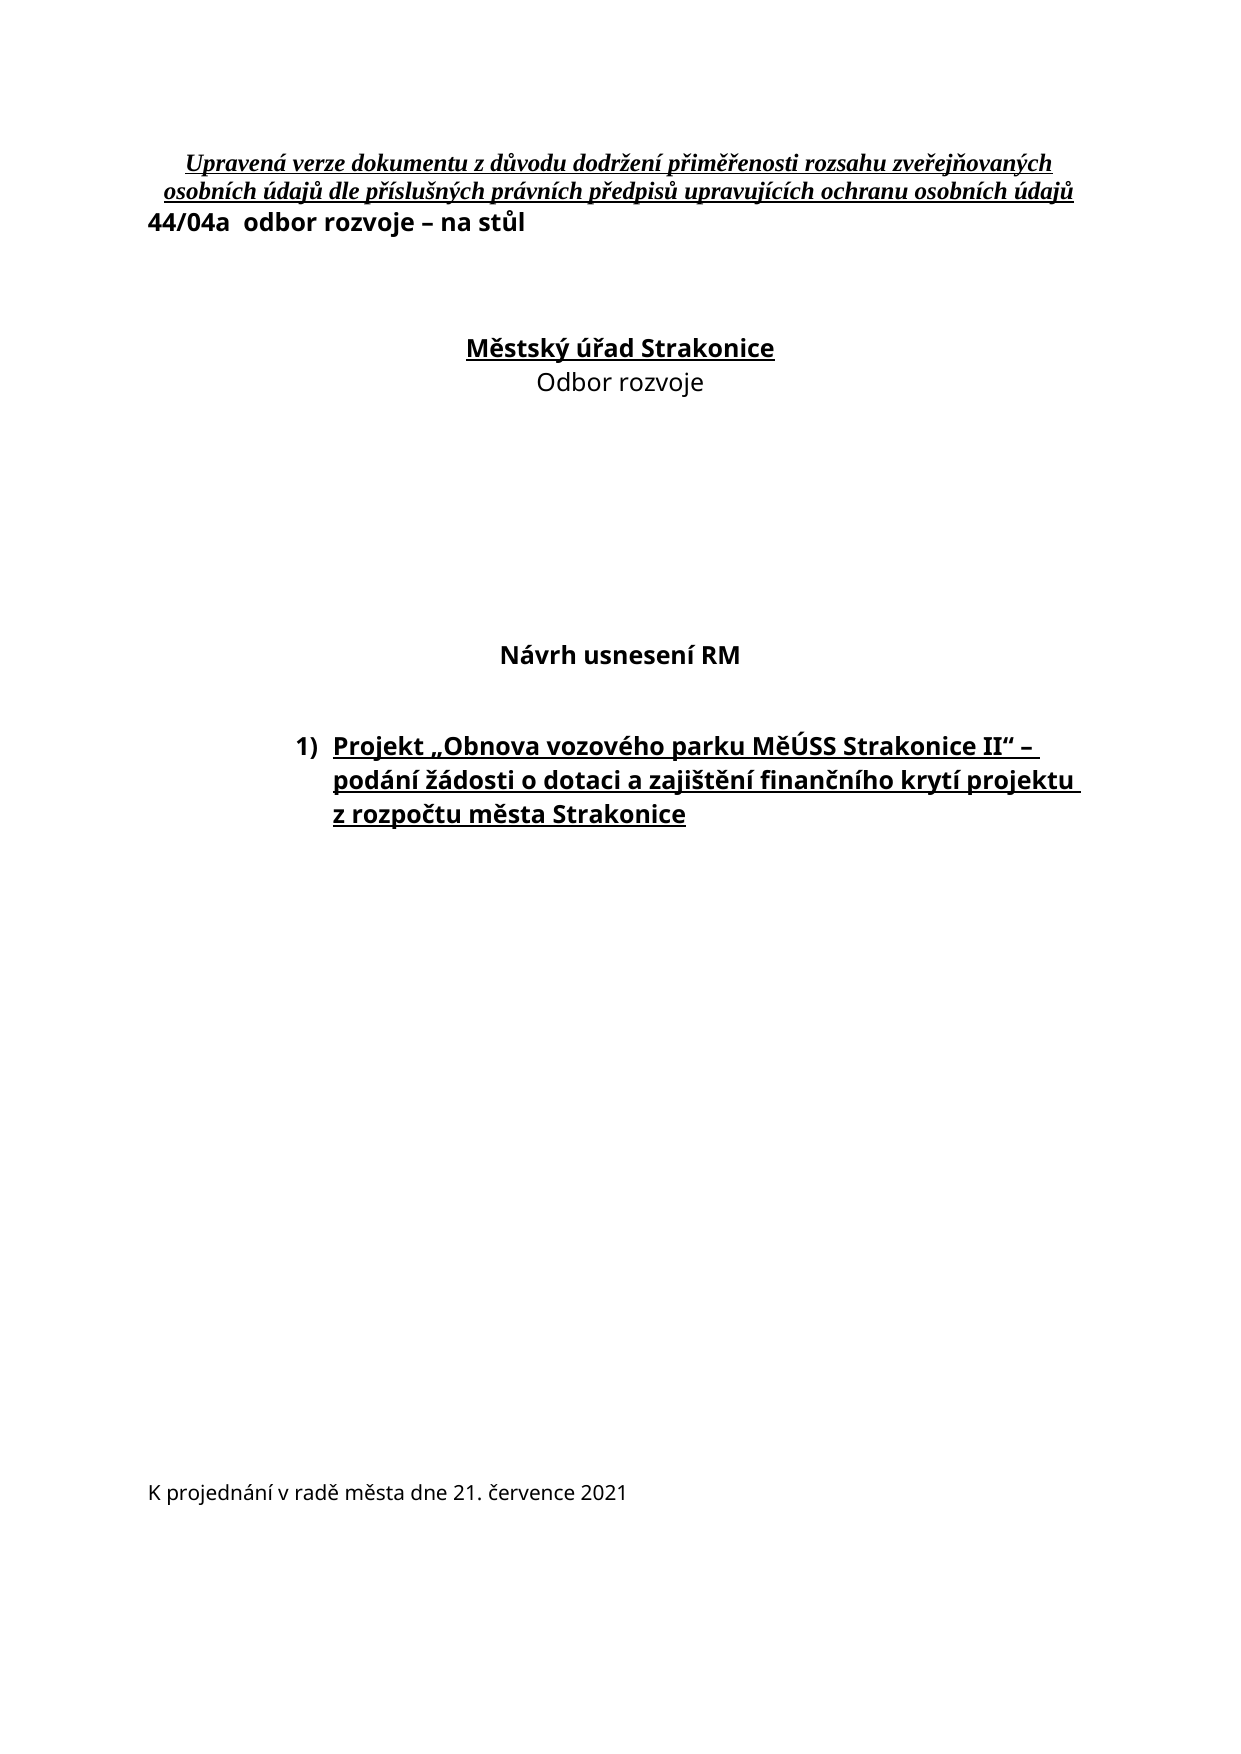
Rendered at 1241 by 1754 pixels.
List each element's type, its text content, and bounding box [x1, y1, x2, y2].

text K projednání v radě města dne 21. července 2021 [148, 1478, 1093, 1506]
text Odbor rozvoje [148, 365, 1093, 399]
list Projekt „Obnova vozového parku MěÚSS Strakonice II“ – podání žádosti o dotaci a zajištění finančního krytí projektu z rozpočtu města Strakonice [295, 728, 1093, 830]
text Městský úřad Strakonice [148, 331, 1093, 365]
subtitle 44/04a odbor rozvoje – na stůl [148, 205, 1093, 239]
text Návrh usnesení RM [148, 637, 1093, 671]
text Upravená verze dokumentu z důvodu dodržení přiměřenosti rozsahu zveřejňovaných osobních údajů dle příslušných právních předpisů upravujících ochranu osobních údajů [148, 148, 1093, 205]
